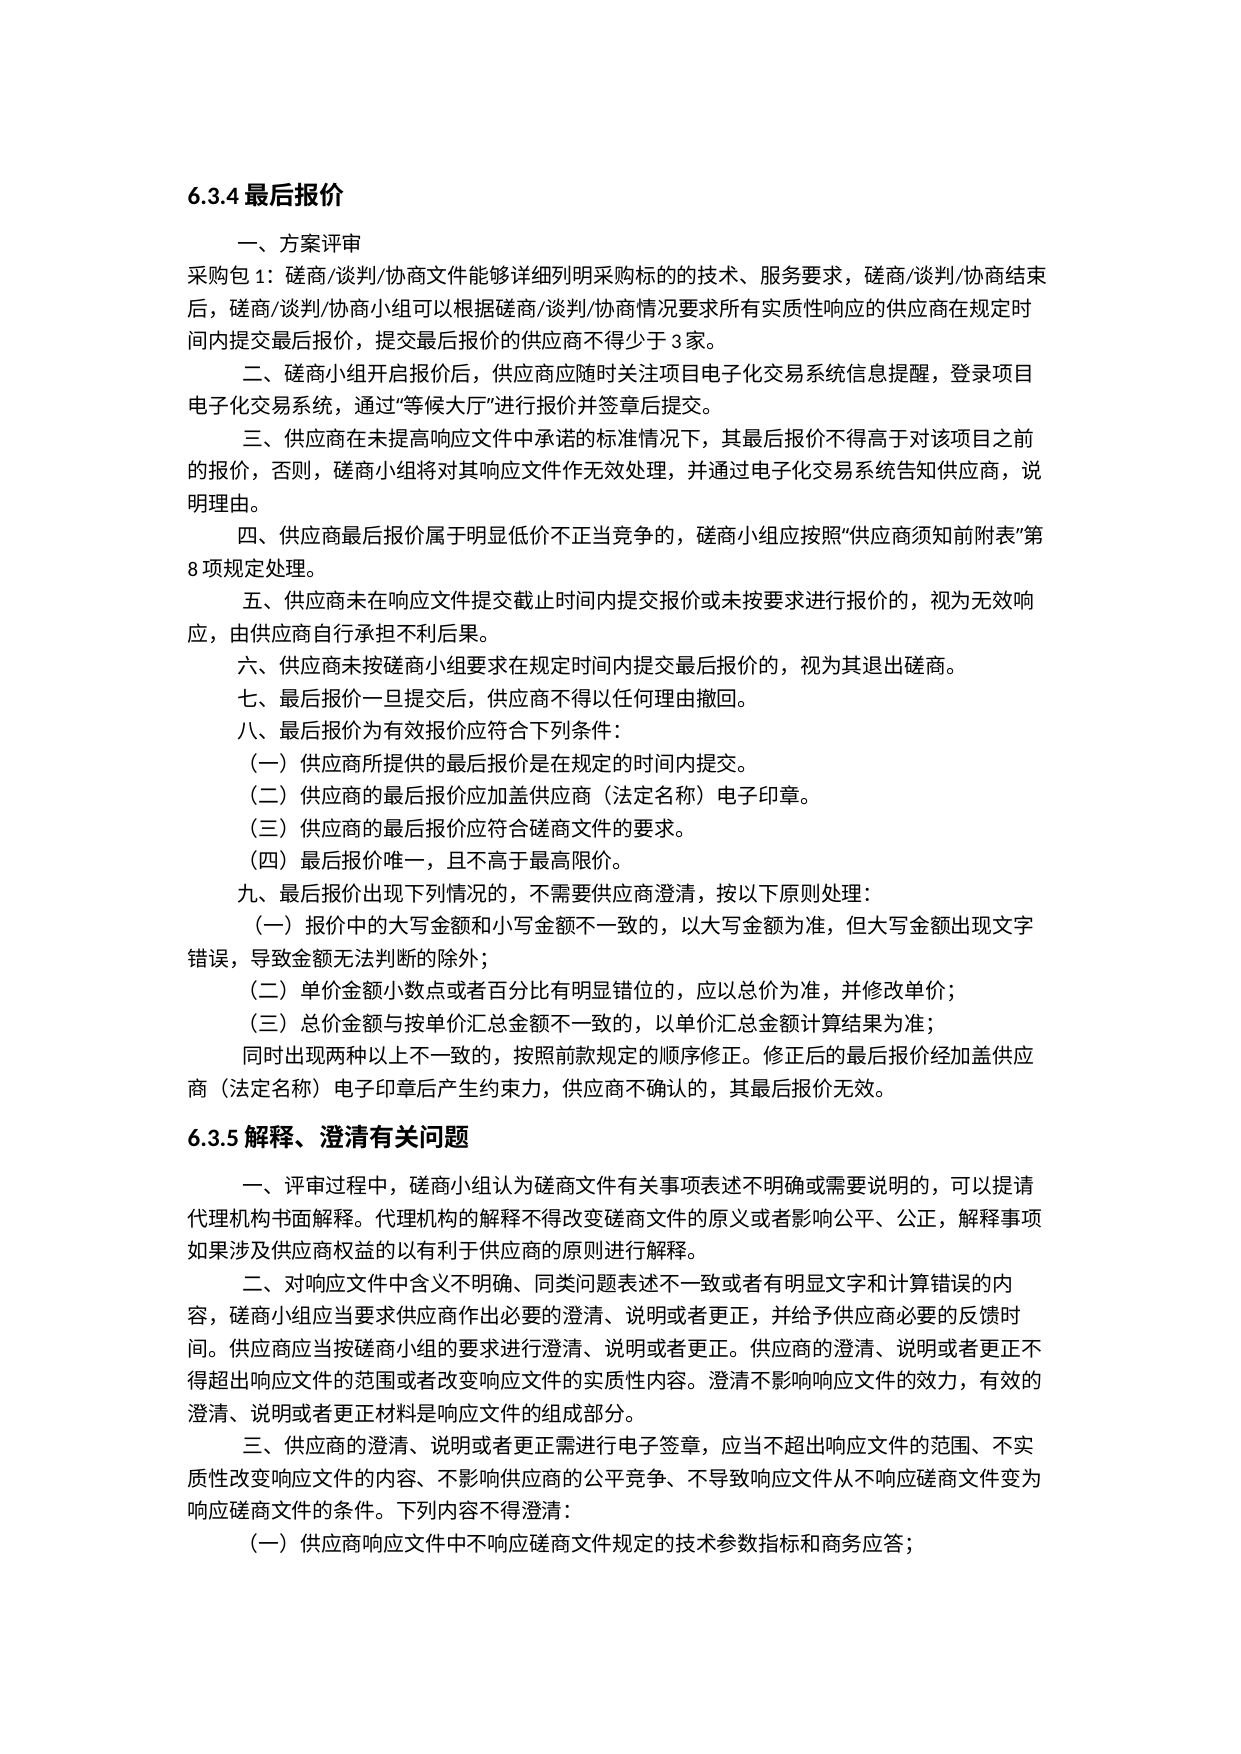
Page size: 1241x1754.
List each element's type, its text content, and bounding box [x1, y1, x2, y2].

text 采购包1：磋商/谈判/协商文件能够详细列明采购标的的技术、服务要求，磋商/谈判/协商结束后，磋商/谈判/协商小组可以根据磋商/谈判/协商情况要求所有实质性响应的供应商在规定时间内提交最后报价，提交最后报价的供应商不得少于3家。 [187, 259, 1053, 357]
text 同时出现两种以上不一致的，按照前款规定的顺序修正。修正后的最后报价经加盖供应商（法定名称）电子印章后产生约束力，供应商不确认的，其最后报价无效。 [187, 1039, 1053, 1104]
text （一）报价中的大写金额和小写金额不一致的，以大写金额为准，但大写金额出现文字错误，导致金额无法判断的除外； [187, 909, 1053, 974]
text 七、最后报价一旦提交后，供应商不得以任何理由撤回。 [187, 682, 1053, 714]
text （二）单价金额小数点或者百分比有明显错位的，应以总价为准，并修改单价； [187, 974, 1053, 1007]
text 二、磋商小组开启报价后，供应商应随时关注项目电子化交易系统信息提醒，登录项目电子化交易系统，通过“等候大厅”进行报价并签章后提交。 [187, 357, 1053, 422]
text 九、最后报价出现下列情况的，不需要供应商澄清，按以下原则处理： [187, 877, 1053, 909]
text 五、供应商未在响应文件提交截止时间内提交报价或未按要求进行报价的，视为无效响应，由供应商自行承担不利后果。 [187, 584, 1053, 649]
text （三）总价金额与按单价汇总金额不一致的，以单价汇总金额计算结果为准； [187, 1007, 1053, 1039]
text 六、供应商未按磋商小组要求在规定时间内提交最后报价的，视为其退出磋商。 [187, 649, 1053, 682]
text （一）供应商响应文件中不响应磋商文件规定的技术参数指标和商务应答； [187, 1527, 1053, 1559]
text 三、供应商在未提高响应文件中承诺的标准情况下，其最后报价不得高于对该项目之前的报价，否则，磋商小组将对其响应文件作无效处理，并通过电子化交易系统告知供应商，说明理由。 [187, 422, 1053, 519]
text 一、评审过程中，磋商小组认为磋商文件有关事项表述不明确或需要说明的，可以提请代理机构书面解释。代理机构的解释不得改变磋商文件的原义或者影响公平、公正，解释事项如果涉及供应商权益的以有利于供应商的原则进行解释。 [187, 1169, 1053, 1267]
text 二、对响应文件中含义不明确、同类问题表述不一致或者有明显文字和计算错误的内容，磋商小组应当要求供应商作出必要的澄清、说明或者更正，并给予供应商必要的反馈时间。供应商应当按磋商小组的要求进行澄清、说明或者更正。供应商的澄清、说明或者更正不得超出响应文件的范围或者改变响应文件的实质性内容。澄清不影响响应文件的效力，有效的澄清、说明或者更正材料是响应文件的组成部分。 [187, 1267, 1053, 1429]
text （一）供应商所提供的最后报价是在规定的时间内提交。 [187, 747, 1053, 779]
text （四）最后报价唯一，且不高于最高限价。 [187, 844, 1053, 877]
text （二）供应商的最后报价应加盖供应商（法定名称）电子印章。 [187, 779, 1053, 812]
text 一、方案评审 [187, 227, 1053, 259]
text 6.3.4最后报价 [187, 162, 1053, 227]
text （三）供应商的最后报价应符合磋商文件的要求。 [187, 812, 1053, 844]
text 6.3.5解释、澄清有关问题 [187, 1104, 1053, 1169]
text 八、最后报价为有效报价应符合下列条件： [187, 714, 1053, 747]
text 四、供应商最后报价属于明显低价不正当竞争的，磋商小组应按照“供应商须知前附表”第8项规定处理。 [187, 519, 1053, 584]
text 三、供应商的澄清、说明或者更正需进行电子签章，应当不超出响应文件的范围、不实质性改变响应文件的内容、不影响供应商的公平竞争、不导致响应文件从不响应磋商文件变为响应磋商文件的条件。下列内容不得澄清： [187, 1429, 1053, 1527]
